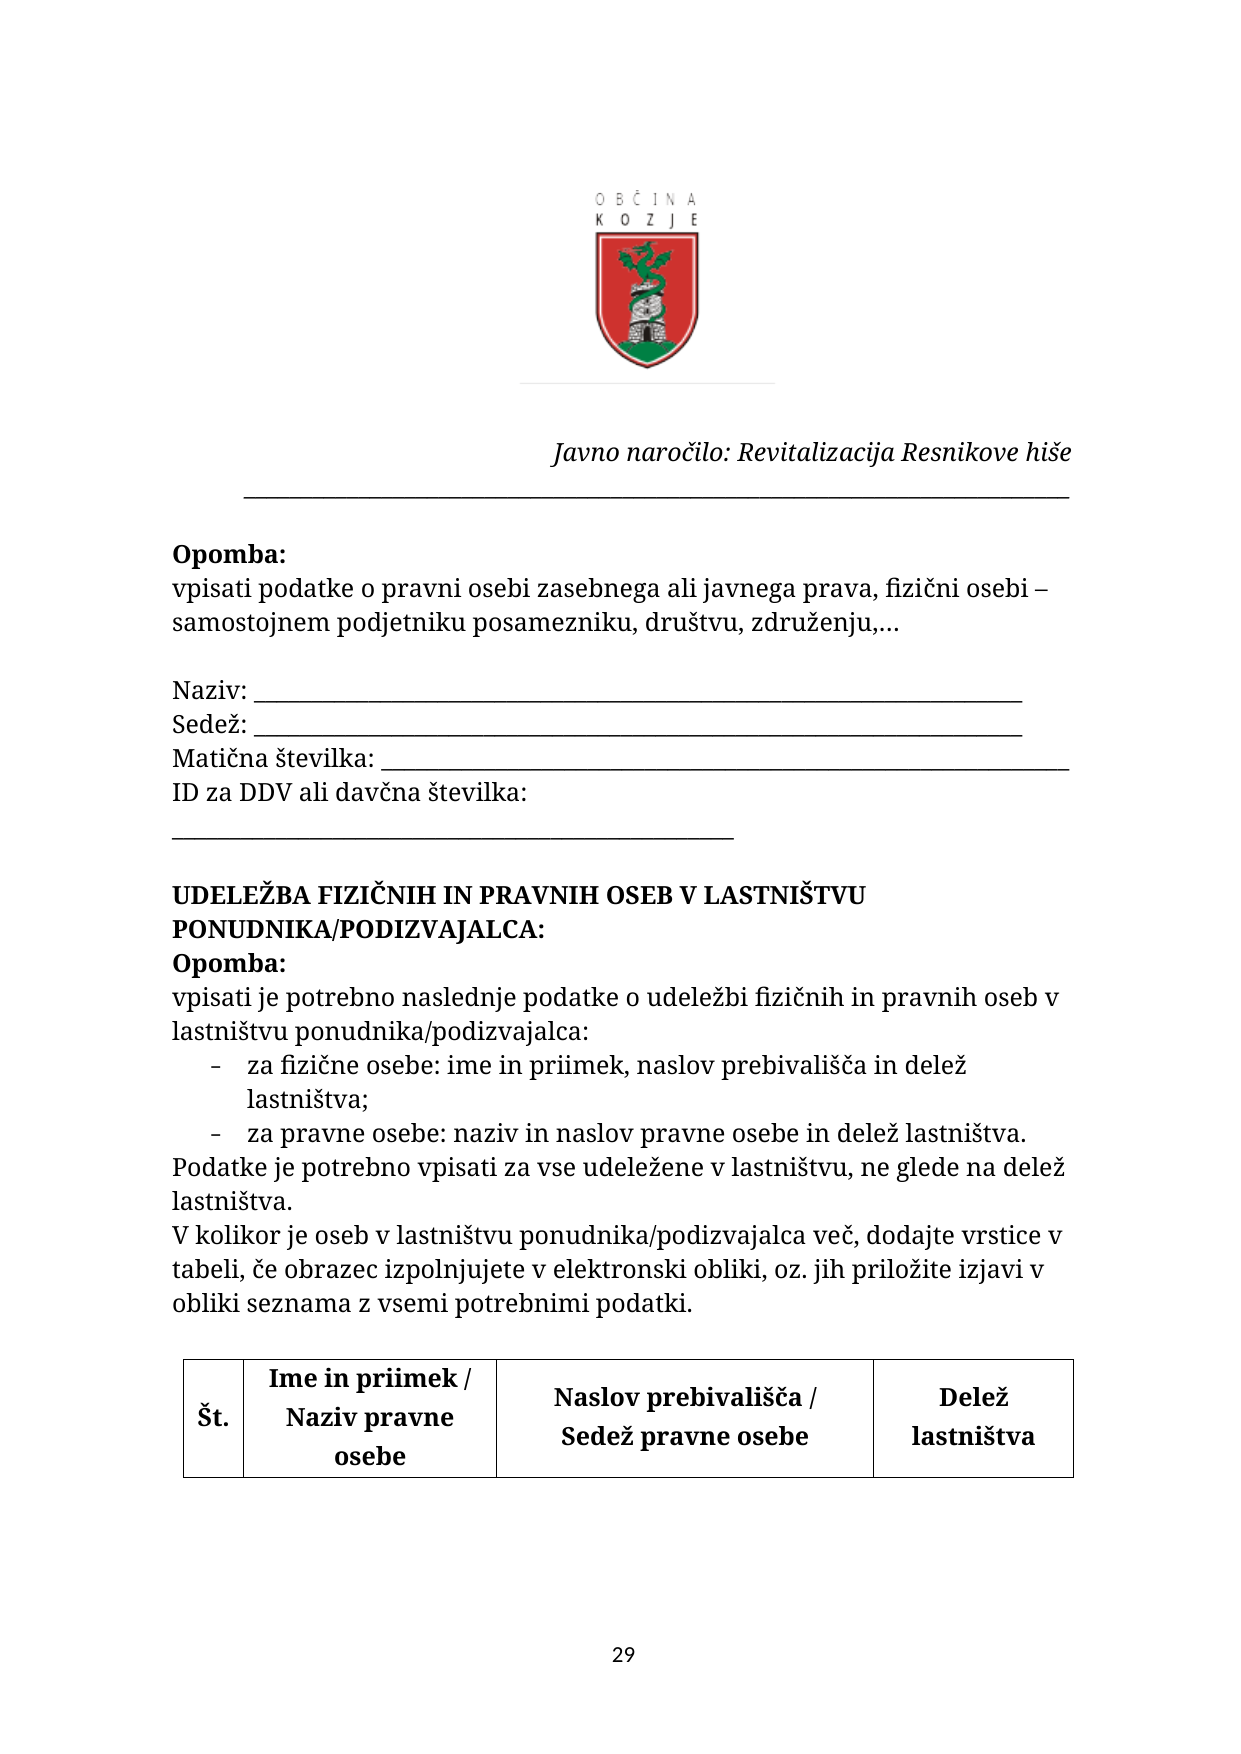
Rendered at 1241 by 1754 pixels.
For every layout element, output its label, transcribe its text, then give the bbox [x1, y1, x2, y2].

list za pravne osebe: naziv in naslov pravne osebe in delež lastništva. [209, 1116, 1074, 1150]
text Opomba: [172, 945, 1074, 979]
list za fizične osebe: ime in priimek, naslov prebivališča in delež lastništva; [209, 1048, 1074, 1116]
text Naziv: ___________________________________________________________________ [172, 673, 1074, 707]
table_header Naslov prebivališča / Sedež pravne osebe [497, 1360, 873, 1477]
text ID za DDV ali davčna številka: _________________________________________________ [172, 775, 1074, 843]
text vpisati podatke o pravni osebi zasebnega ali javnega prava, fizični osebi – samostojnem podjetniku posamezniku, društvu, združenju,… [172, 571, 1074, 639]
table_header Ime in priimek / Naziv pravne osebe [244, 1360, 496, 1477]
text V kolikor je oseb v lastništvu ponudnika/podizvajalca več, dodajte vrstice v tabeli, če obrazec izpolnjujete v elektronski obliki, oz. jih priložite izjavi v obliki seznama z vsemi potrebnimi podatki. [172, 1218, 1074, 1320]
text Podatke je potrebno vpisati za vse udeležene v lastništvu, ne glede na delež lastništva. [172, 1150, 1074, 1218]
text Opomba: [172, 537, 1074, 571]
text vpisati je potrebno naslednje podatke o udeležbi fizičnih in pravnih oseb v lastništvu ponudnika/podizvajalca: [172, 979, 1074, 1048]
table_header Št. [184, 1360, 243, 1477]
text Sedež: ___________________________________________________________________ [172, 707, 1074, 741]
text UDELEŽBA FIZIČNIH IN PRAVNIH OSEB V LASTNIŠTVU PONUDNIKA/PODIZVAJALCA: [172, 877, 1074, 945]
table_header Delež lastništva [874, 1360, 1073, 1477]
text Matična številka: ____________________________________________________________ [172, 741, 1074, 775]
